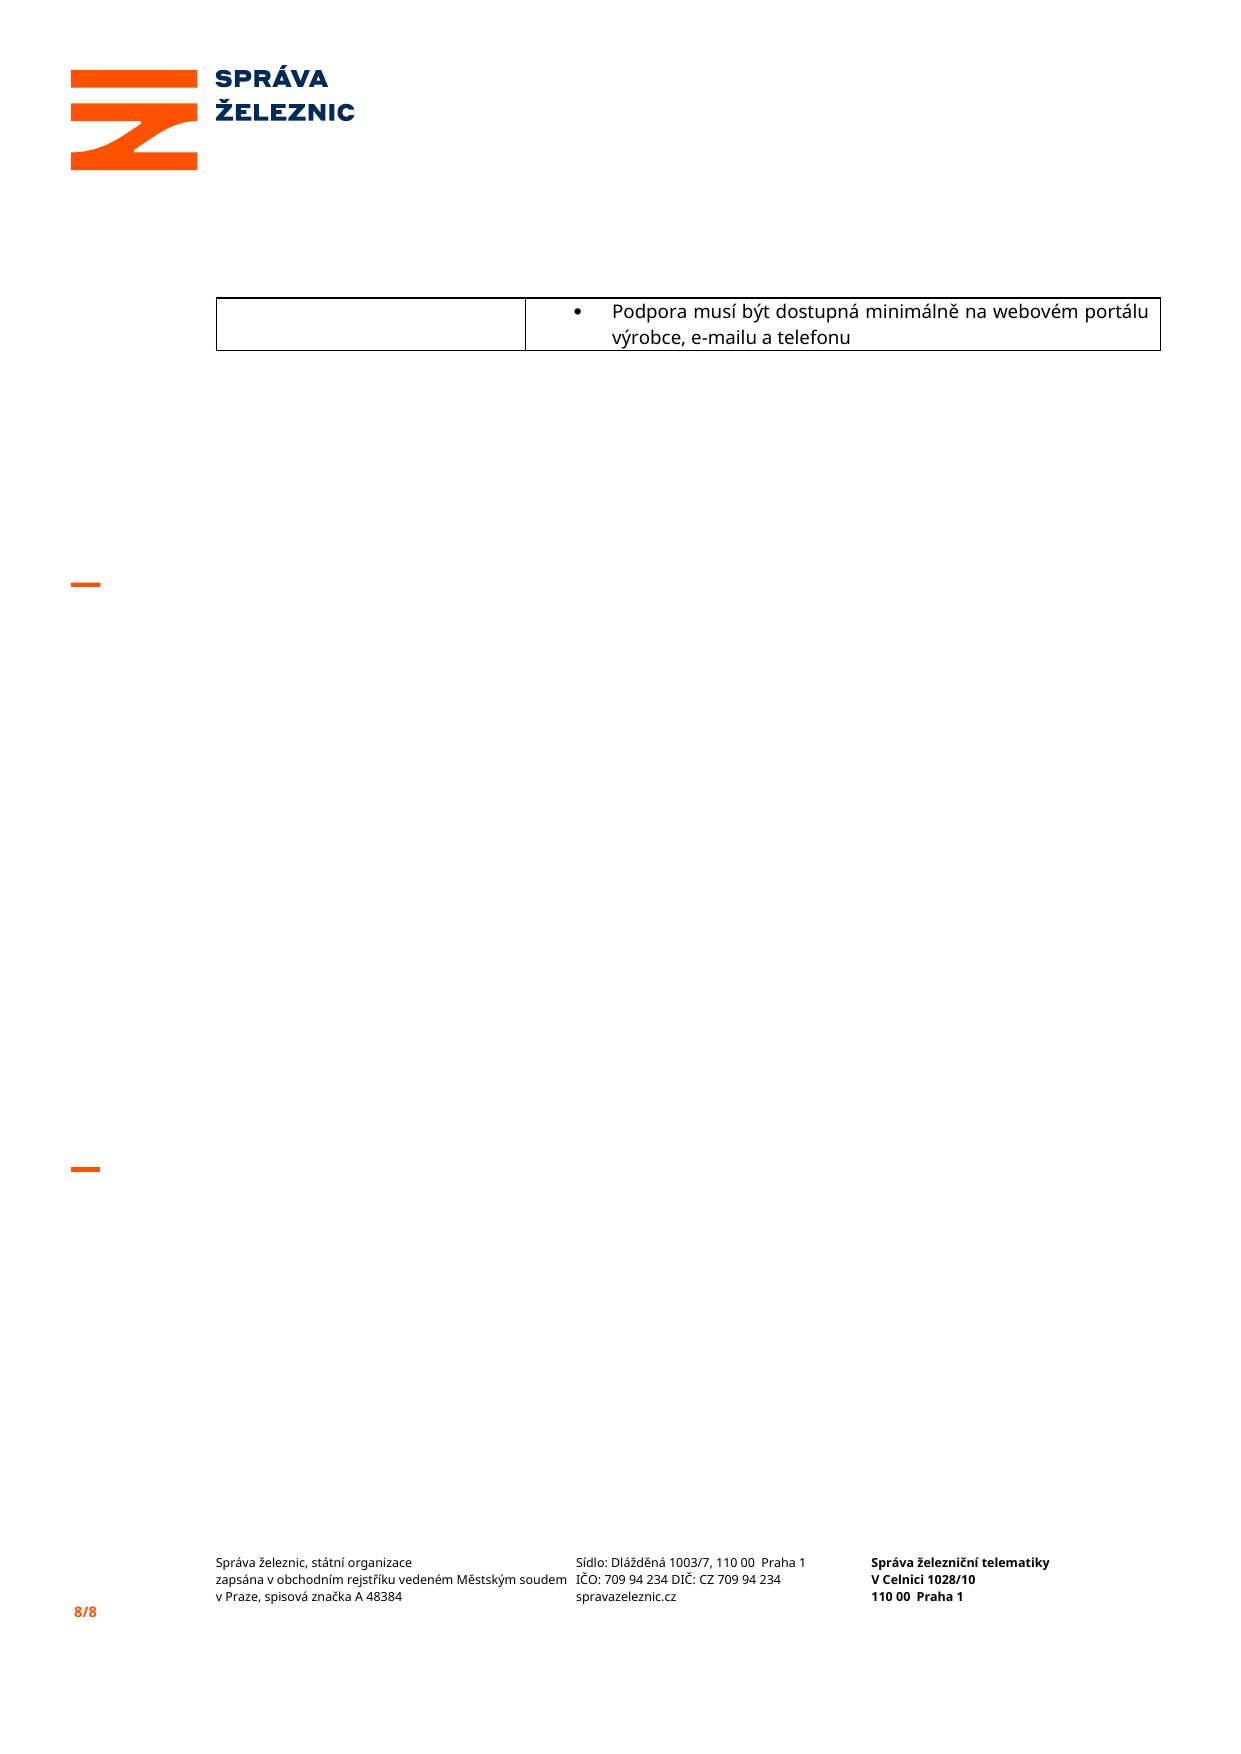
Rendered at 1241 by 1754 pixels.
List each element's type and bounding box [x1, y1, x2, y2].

table_cell [217, 299, 525, 350]
table_cell [526, 299, 1160, 350]
